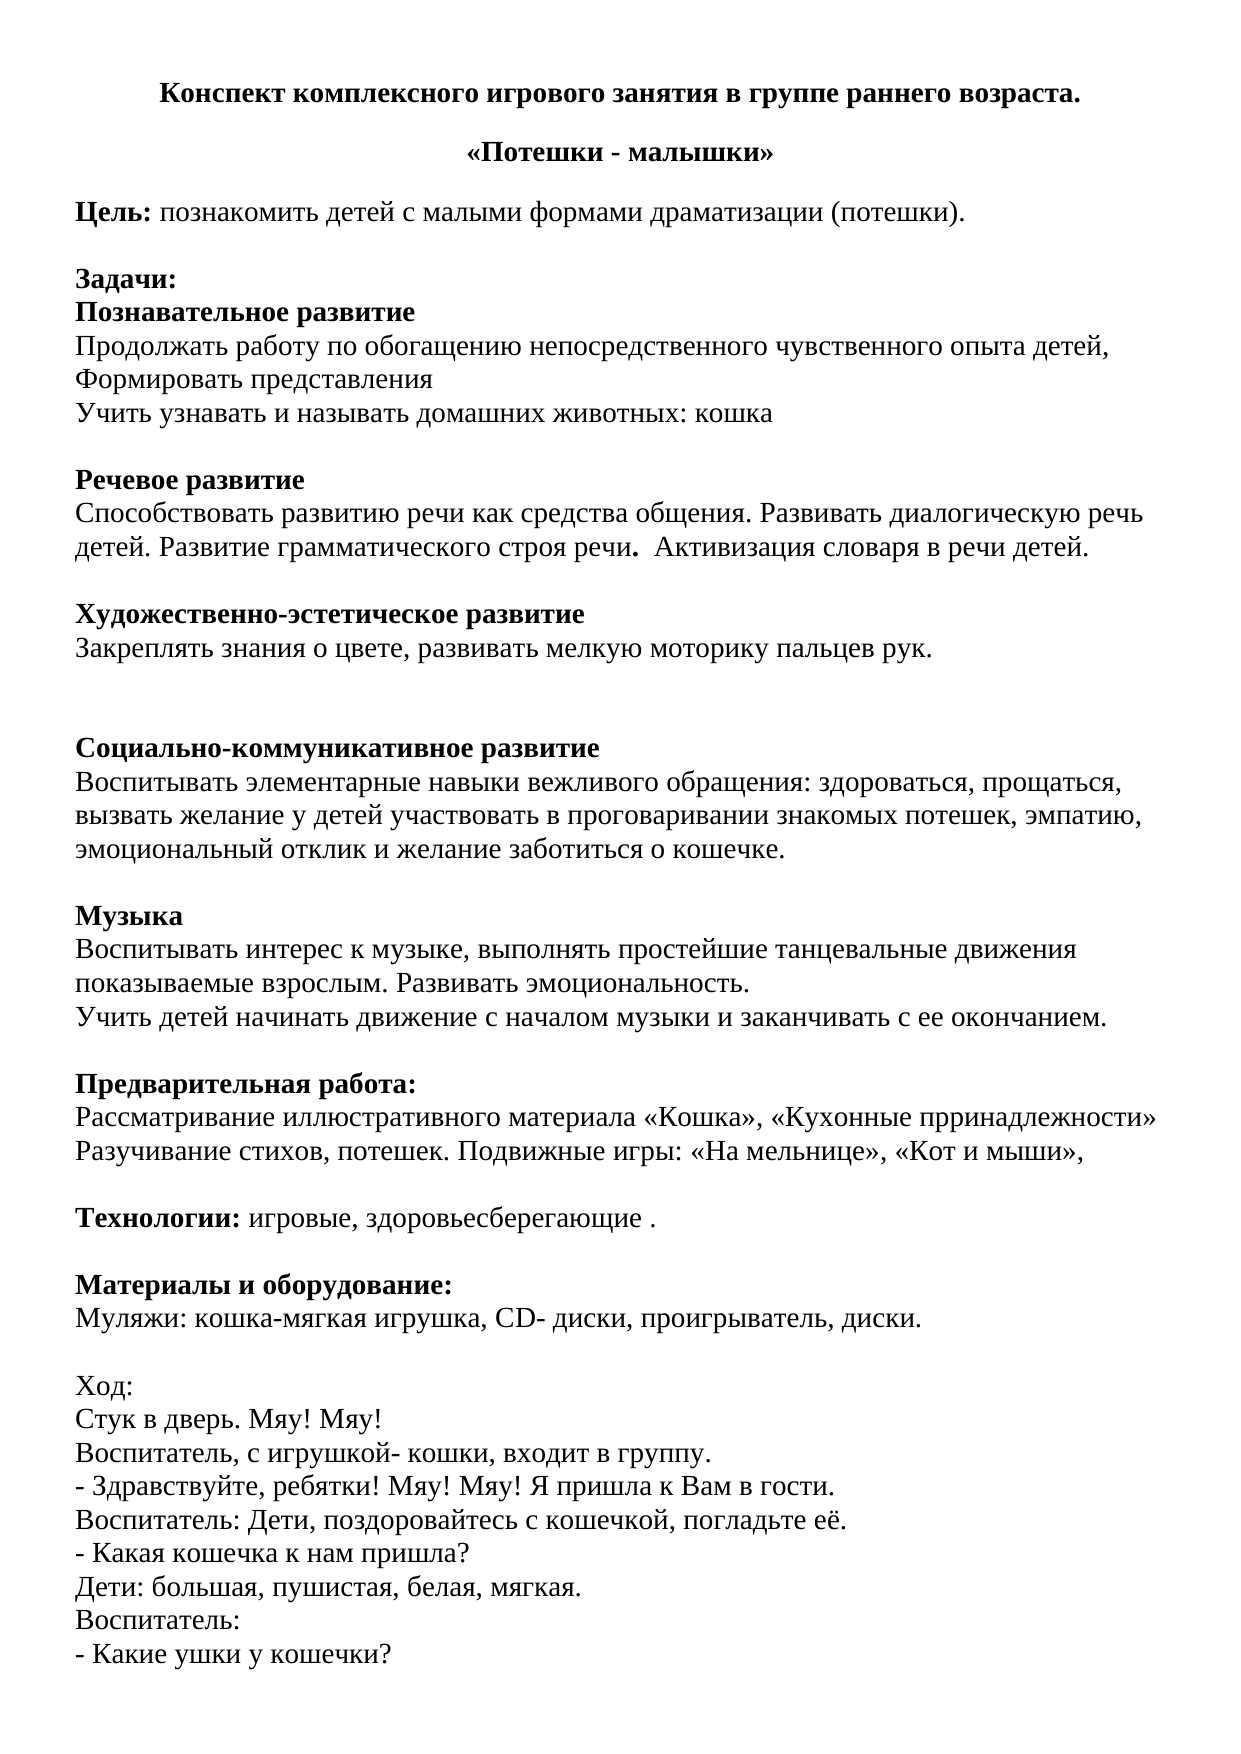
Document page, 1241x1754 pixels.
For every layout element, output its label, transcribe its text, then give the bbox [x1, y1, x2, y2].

text Дети: большая, пушистая, белая, мягкая. [75, 1569, 1165, 1602]
text Ход: [75, 1368, 1165, 1401]
text Разучивание стихов, потешек. Подвижные игры: «На мельнице», «Кот и мыши», [75, 1133, 1165, 1166]
text Задачи: [75, 261, 1165, 294]
text Формировать представления [75, 361, 1165, 395]
text Воспитатель, с игрушкой- кошки, входит в группу. [75, 1435, 1165, 1468]
text Технологии: игровые, здоровьесберегающие . [75, 1200, 1165, 1233]
text Муляжи: кошка-мягкая игрушка, СD- диски, проигрыватель, диски. [75, 1301, 1165, 1334]
text Продолжать работу по обогащению непосредственного чувственного опыта детей, [75, 328, 1165, 361]
text Воспитатель: Дети, поздоровайтесь с кошечкой, погладьте её. [75, 1502, 1165, 1535]
text Стук в дверь. Мяу! Мяу! [75, 1401, 1165, 1435]
text - Здравствуйте, ребятки! Мяу! Мяу! Я пришла к Вам в гости. [75, 1468, 1165, 1502]
text Познавательное развитие [75, 294, 1165, 328]
text Закреплять знания о цвете, развивать мелкую моторику пальцев рук. [75, 630, 1165, 663]
text Предварительная работа: [75, 1066, 1165, 1099]
text Воспитывать интерес к музыке, выполнять простейшие танцевальные движения показываемые взрослым. Развивать эмоциональность. [75, 932, 1165, 999]
text - Какие ушки у кошечки? [75, 1636, 1165, 1669]
text вызвать желание у детей участвовать в проговаривании знакомых потешек, эмпатию, эмоциональный отклик и желание заботиться о кошечке. [75, 797, 1165, 864]
text Художественно-эстетическое развитие [75, 596, 1165, 630]
text Социально-коммуникативное развитие [75, 730, 1165, 764]
text Цель: познакомить детей с малыми формами драматизации (потешки). [75, 194, 1165, 227]
text Конспект комплексного игрового занятия в группе раннего возраста. [75, 75, 1165, 108]
text Материалы и оборудование: [75, 1267, 1165, 1301]
text - Какая кошечка к нам пришла? [75, 1535, 1165, 1569]
text Речевое развитие [75, 462, 1165, 496]
text Воспитывать элементарные навыки вежливого обращения: здороваться, прощаться, [75, 764, 1165, 797]
text «Потешки - малышки» [75, 134, 1165, 168]
text Музыка [75, 898, 1165, 932]
text Учить узнавать и называть домашних животных: кошка [75, 395, 1165, 428]
text Учить детей начинать движение с началом музыки и заканчивать с ее окончанием. [75, 999, 1165, 1032]
text Способствовать развитию речи как средства общения. Развивать диалогическую речь детей. Развитие грамматического строя речи. Активизация словаря в речи детей. [75, 496, 1165, 563]
text Рассматривание иллюстративного материала «Кошка», «Кухонные прринадлежности» [75, 1099, 1165, 1133]
text Воспитатель: [75, 1602, 1165, 1636]
